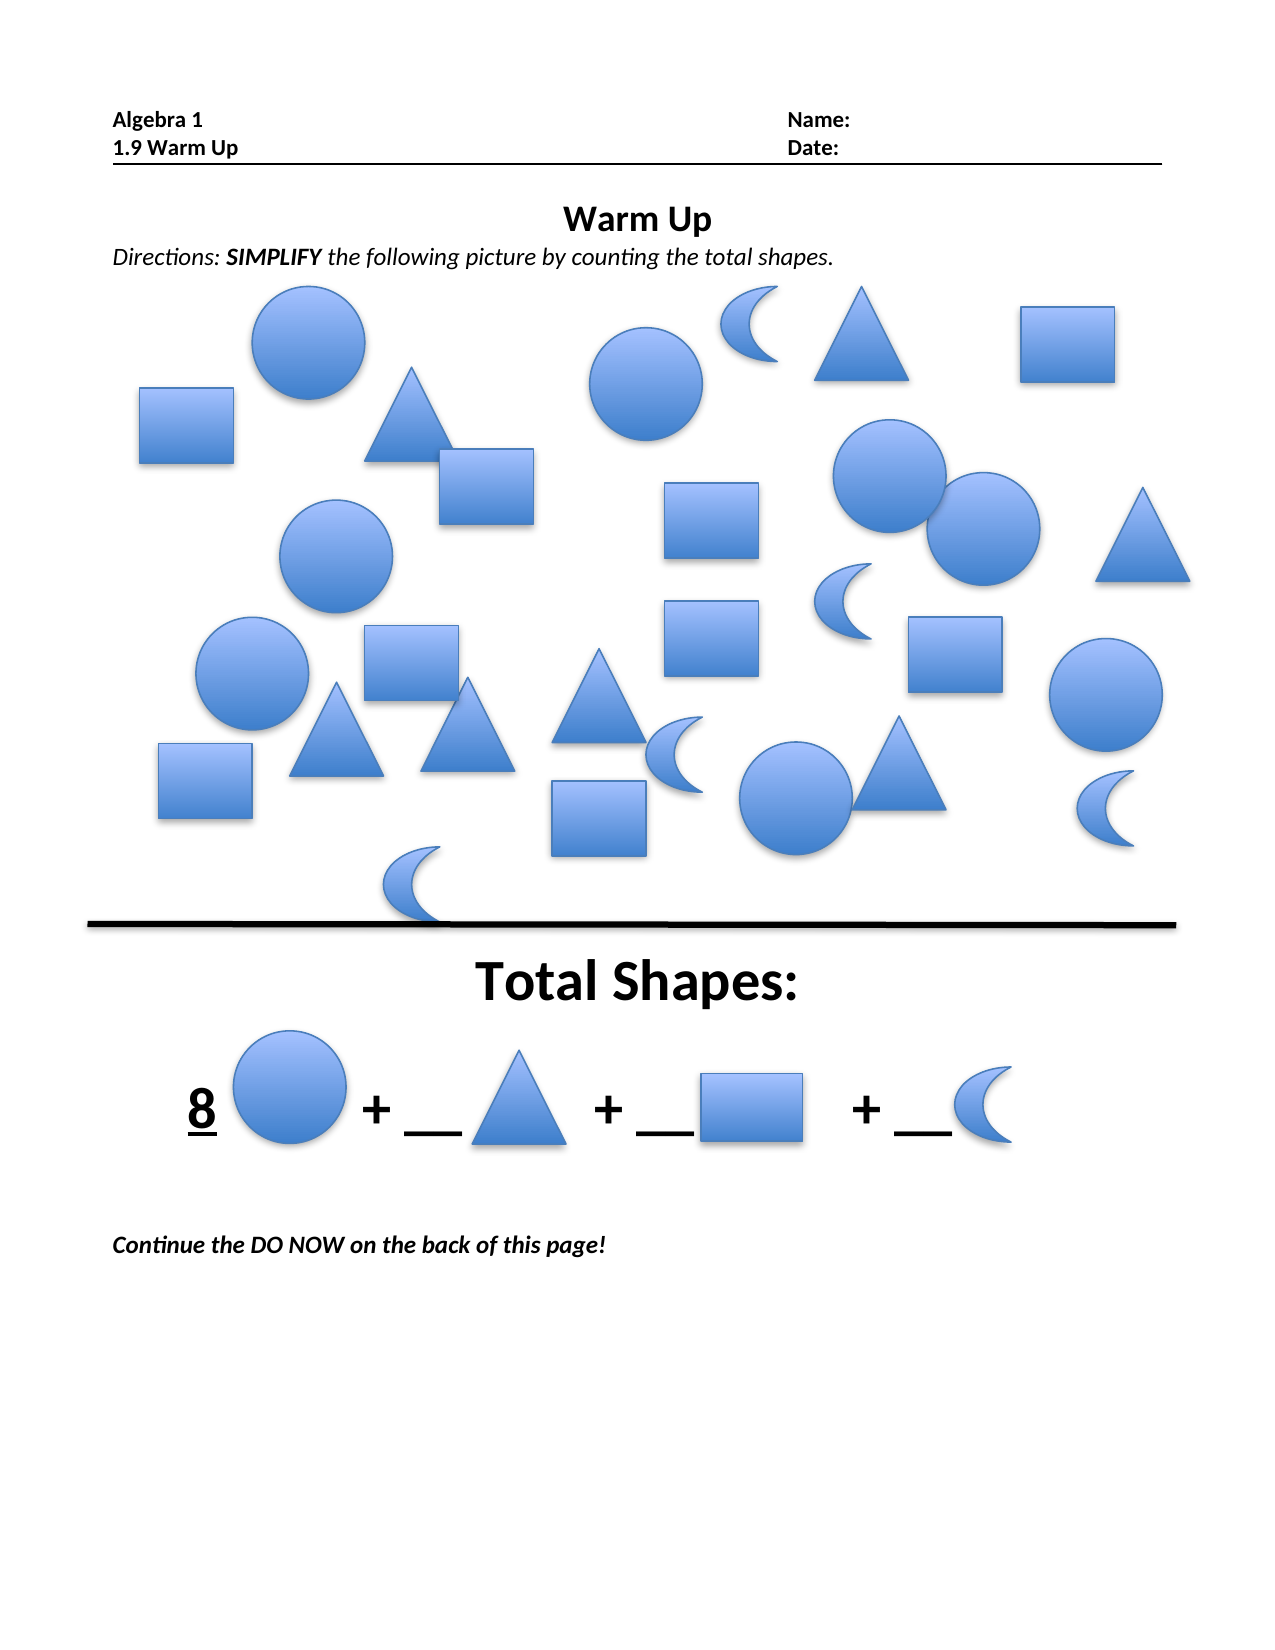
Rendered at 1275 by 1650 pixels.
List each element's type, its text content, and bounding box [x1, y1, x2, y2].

text Directions: SIMPLIFY the following picture by counting the total shapes. [112, 241, 1162, 272]
text Continue the DO NOW on the back of this page! [112, 1229, 1162, 1260]
text Warm Up [112, 195, 1162, 241]
text Total Shapes: [112, 944, 1162, 1015]
text 8 + __ + __ + __ [187, 1071, 1162, 1143]
text Algebra 1 Name: [112, 105, 1162, 133]
text 1.9 Warm Up Date: [112, 133, 1162, 165]
